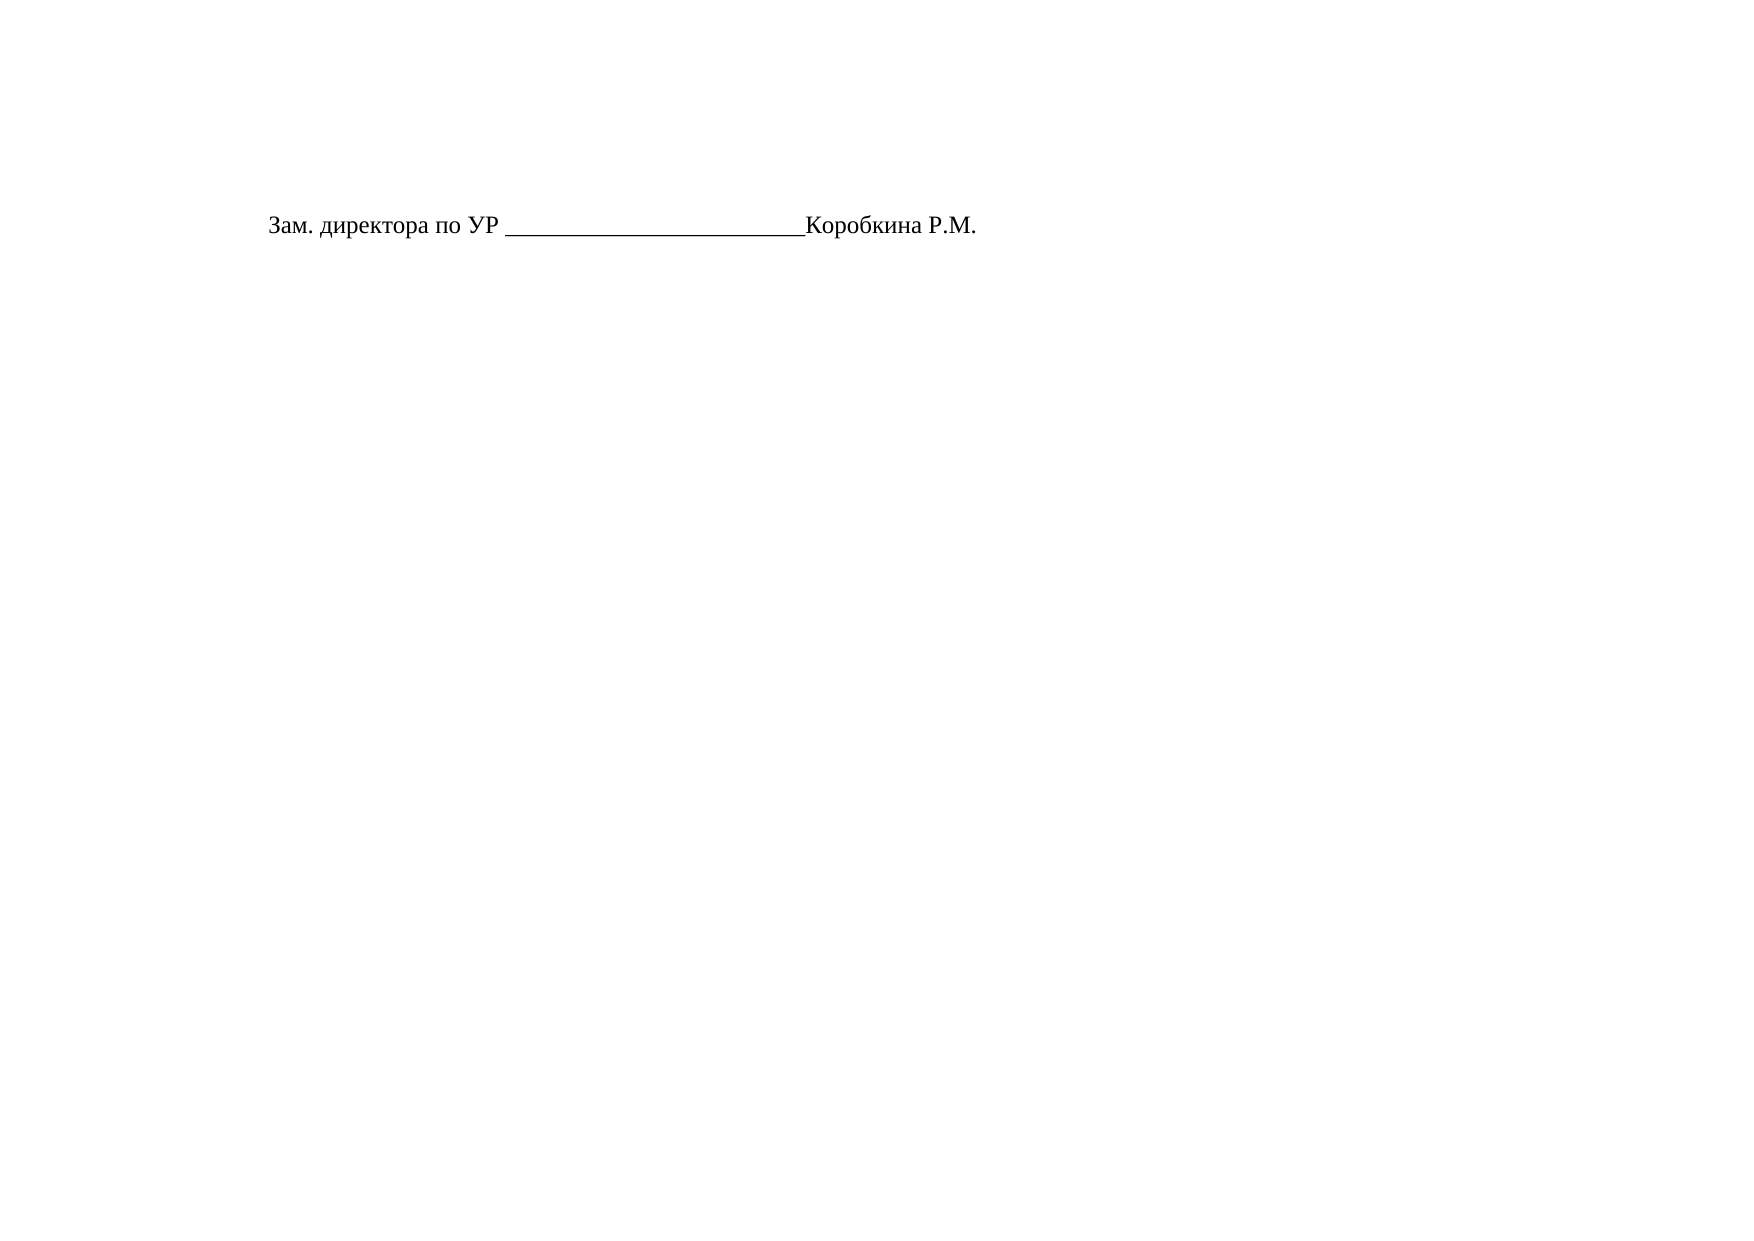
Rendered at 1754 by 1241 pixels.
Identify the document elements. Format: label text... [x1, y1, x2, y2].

list Зам. директора по УР ________________________Коробкина Р.М. [268, 210, 1636, 239]
